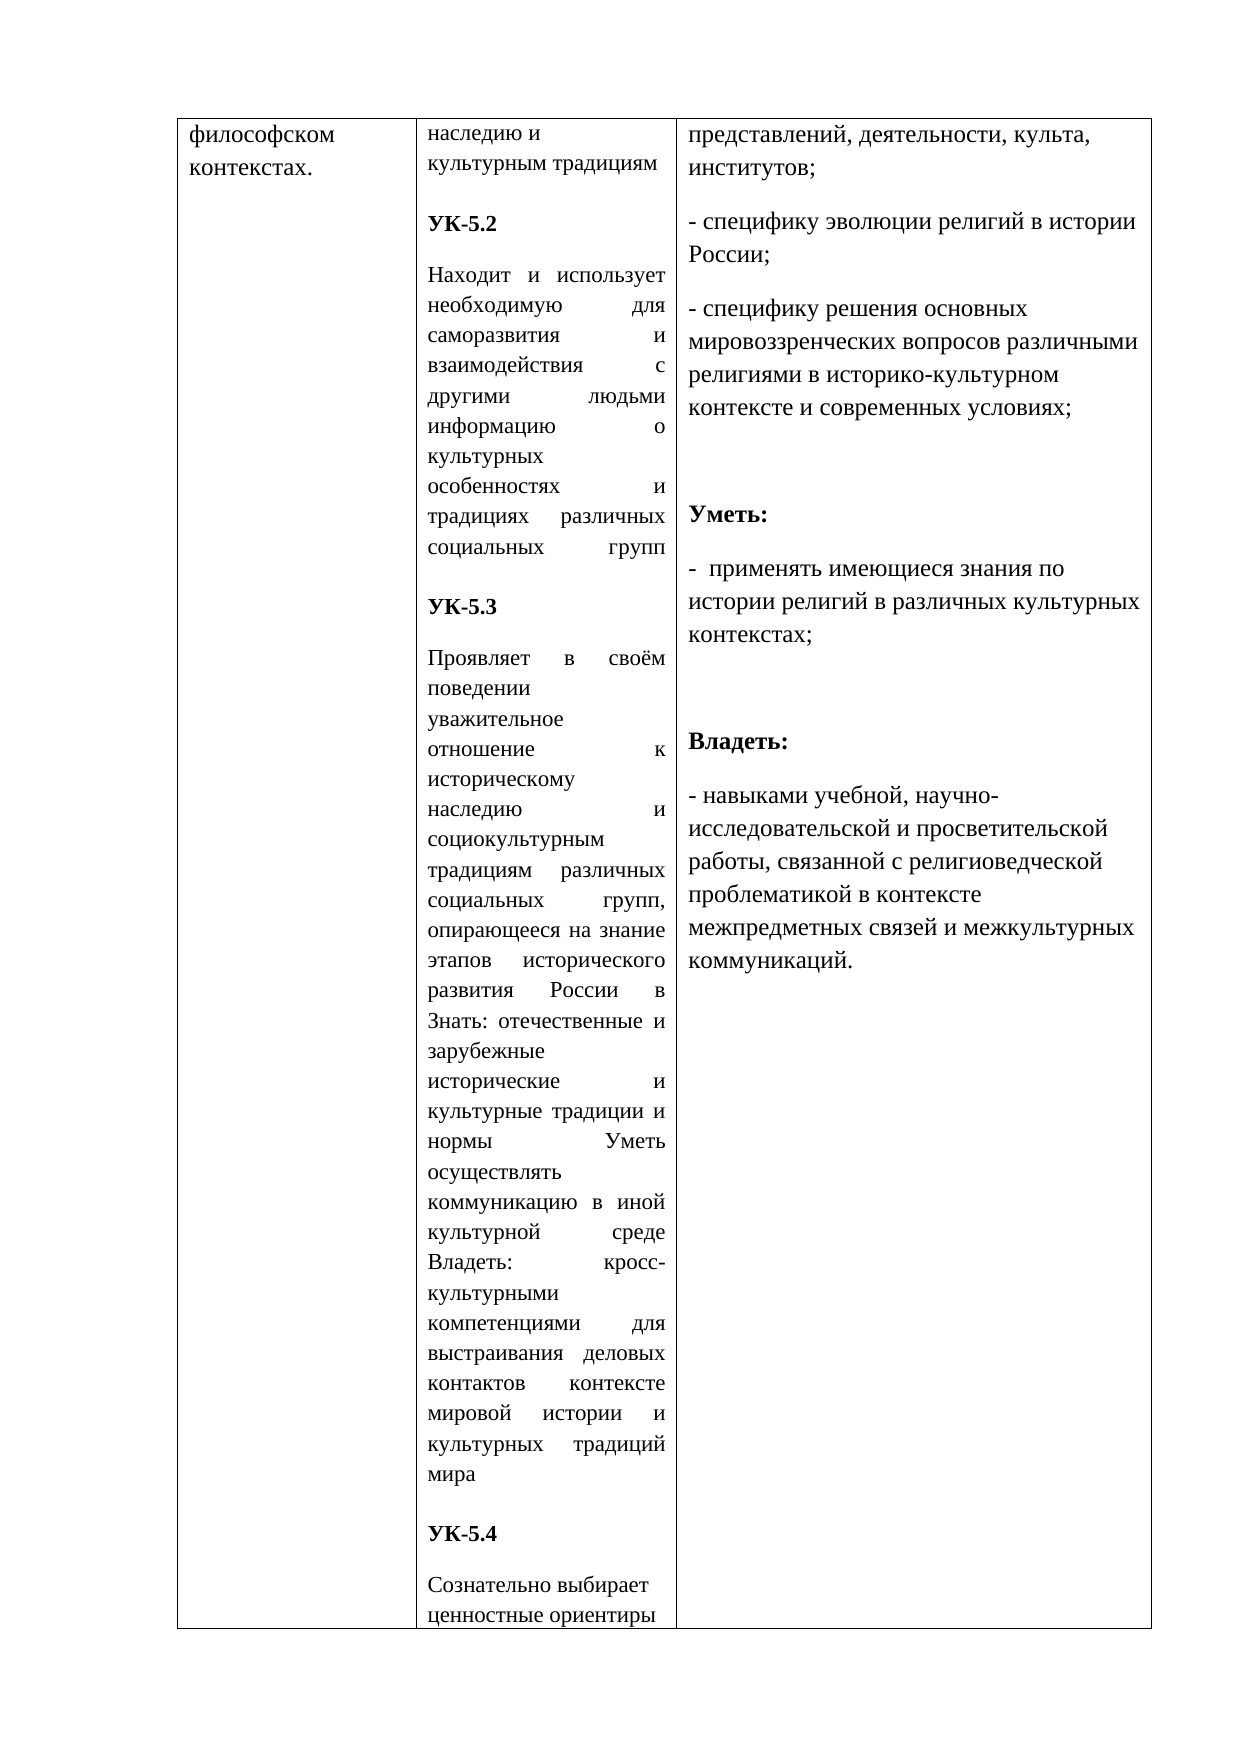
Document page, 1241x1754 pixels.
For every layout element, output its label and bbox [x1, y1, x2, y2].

table_header [677, 119, 1151, 1628]
table_header [178, 119, 416, 1628]
table_header [417, 119, 676, 1628]
